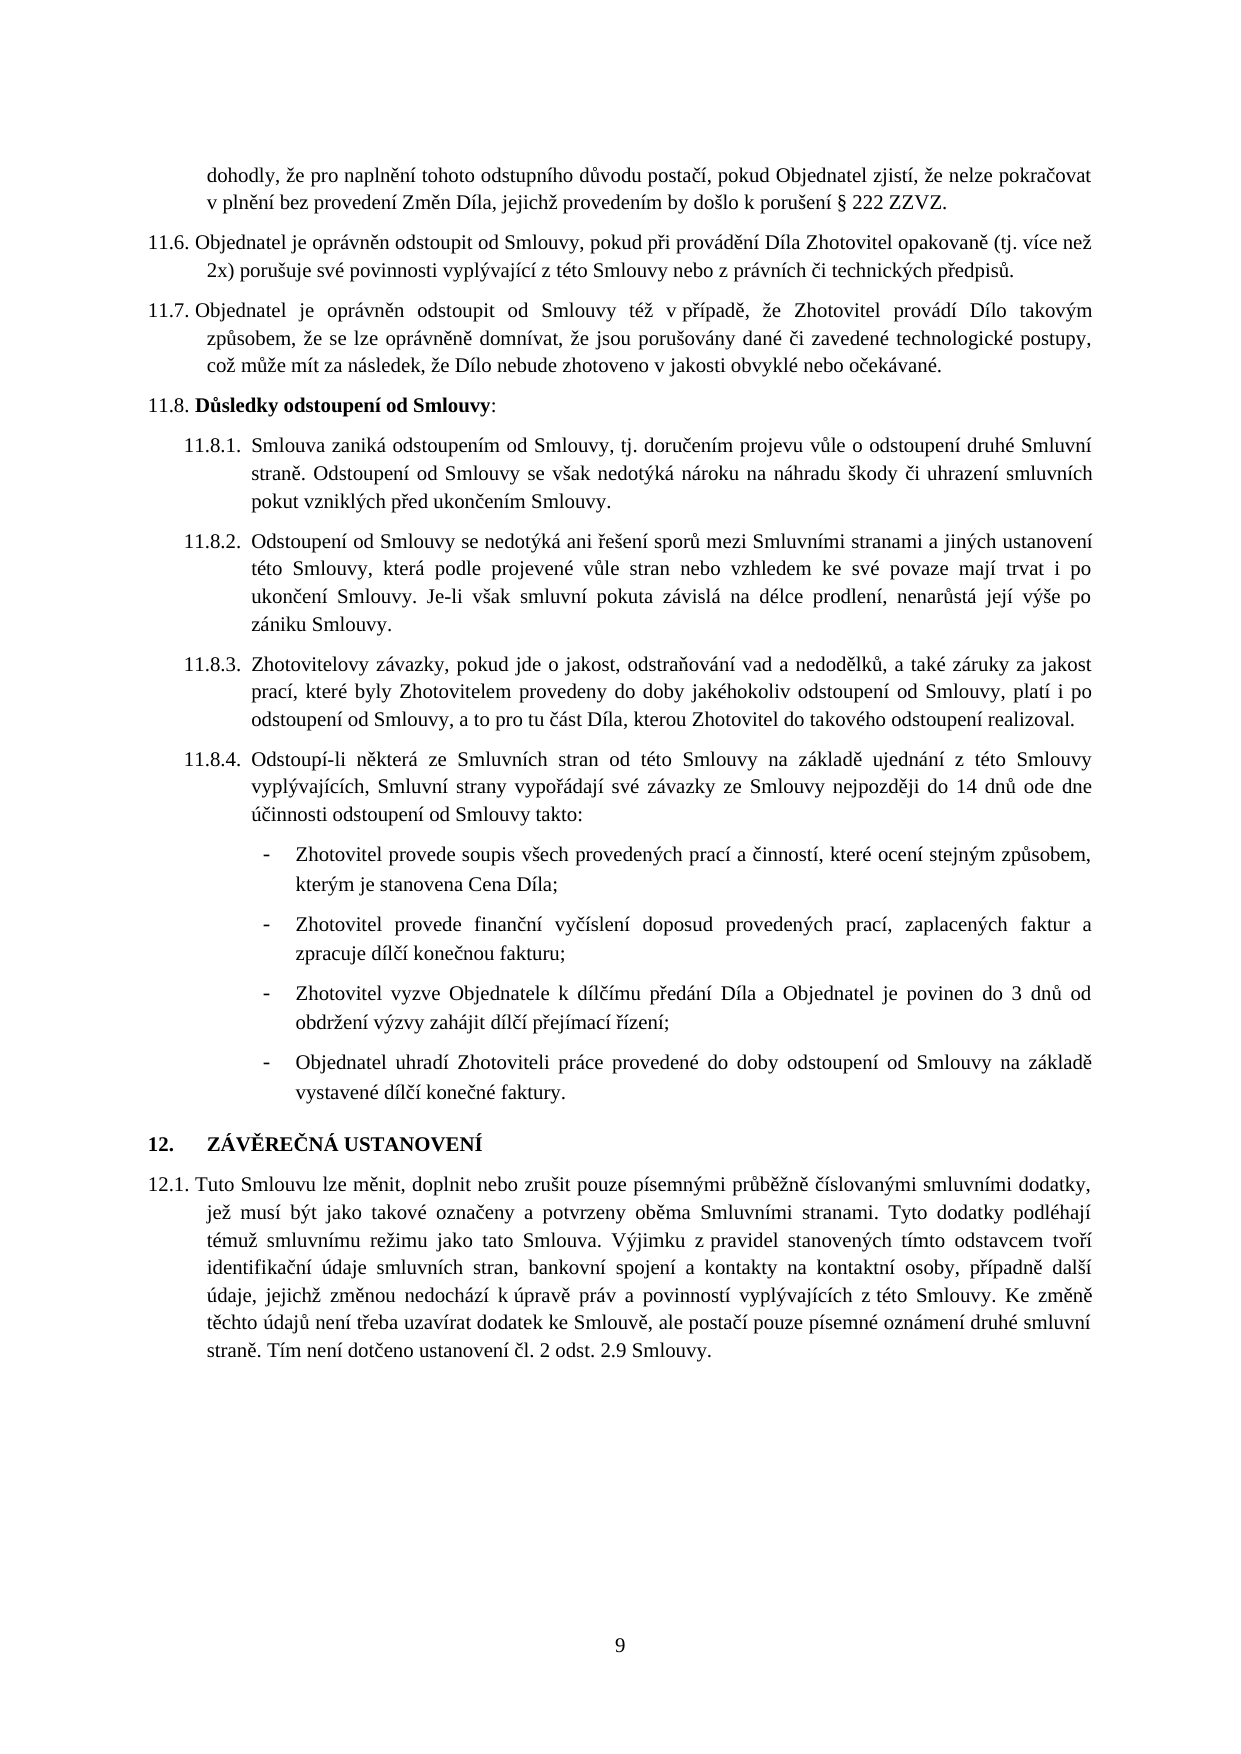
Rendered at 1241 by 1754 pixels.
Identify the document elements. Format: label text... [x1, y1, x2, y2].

list Důsledky odstoupení od Smlouvy: [148, 393, 1093, 417]
list Zhotovitel provede soupis všech provedených prací a činností, které ocení stejným způsobem, kterým je stanovena Cena Díla; [260, 842, 1093, 896]
list Smlouva zaniká odstoupením od Smlouvy, tj. doručením projevu vůle o odstoupení druhé Smluvní straně. Odstoupení od Smlouvy se však nedotýká nároku na náhradu škody či uhrazení smluvních pokut vzniklých před ukončením Smlouvy. [184, 433, 1093, 513]
list Zhotovitel provede finanční vyčíslení doposud provedených prací, zaplacených faktur a zpracuje dílčí konečnou fakturu; [260, 912, 1093, 965]
list ZÁVĚREČNÁ USTANOVENÍ [148, 1132, 1093, 1156]
list Objednatel uhradí Zhotoviteli práce provedené do doby odstoupení od Smlouvy na základě vystavené dílčí konečné faktury. [260, 1050, 1093, 1104]
list Zhotovitel vyzve Objednatele k dílčímu předání Díla a Objednatel je povinen do 3 dnů od obdržení výzvy zahájit dílčí přejímací řízení; [260, 981, 1093, 1034]
list Zhotovitelovy závazky, pokud jde o jakost, odstraňování vad a nedodělků, a také záruky za jakost prací, které byly Zhotovitelem provedeny do doby jakéhokoliv odstoupení od Smlouvy, platí i po odstoupení od Smlouvy, a to pro tu část Díla, kterou Zhotovitel do takového odstoupení realizoval. [184, 652, 1093, 731]
list Tuto Smlouvu lze měnit, doplnit nebo zrušit pouze písemnými průběžně číslovanými smluvními dodatky, jež musí být jako takové označeny a potvrzeny oběma Smluvními stranami. Tyto dodatky podléhají témuž smluvnímu režimu jako tato Smlouva. Výjimku z pravidel stanovených tímto odstavcem tvoří identifikační údaje smluvních stran, bankovní spojení a kontakty na kontaktní osoby, případně další údaje, jejichž změnou nedochází k úpravě práv a povinností vyplývajících z této Smlouvy. Ke změně těchto údajů není třeba uzavírat dodatek ke Smlouvě, ale postačí pouze písemné oznámení druhé smluvní straně. Tím není dotčeno ustanovení čl. 2 odst. 2.9 Smlouvy. [148, 1172, 1093, 1362]
list Objednatel je oprávněn odstoupit od Smlouvy, pokud při provádění Díla Zhotovitel opakovaně (tj. více než 2x) porušuje své povinnosti vyplývající z této Smlouvy nebo z právních či technických předpisů. [148, 230, 1093, 282]
list Objednatel je oprávněn odstoupit od Smlouvy též v případě, že Zhotovitel provádí Dílo takovým způsobem, že se lze oprávněně domnívat, že jsou porušovány dané či zavedené technologické postupy, což může mít za následek, že Dílo nebude zhotoveno v jakosti obvyklé nebo očekávané. [148, 298, 1093, 377]
list Odstoupení od Smlouvy se nedotýká ani řešení sporů mezi Smluvními stranami a jiných ustanovení této Smlouvy, která podle projevené vůle stran nebo vzhledem ke své povaze mají trvat i po ukončení Smlouvy. Je-li však smluvní pokuta závislá na délce prodlení, nenarůstá její výše po zániku Smlouvy. [184, 529, 1093, 636]
list Odstoupí-li některá ze Smluvních stran od této Smlouvy na základě ujednání z této Smlouvy vyplývajících, Smluvní strany vypořádají své závazky ze Smlouvy nejpozději do 14 dnů ode dne účinnosti odstoupení od Smlouvy takto: [184, 747, 1093, 826]
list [148, 162, 1093, 214]
